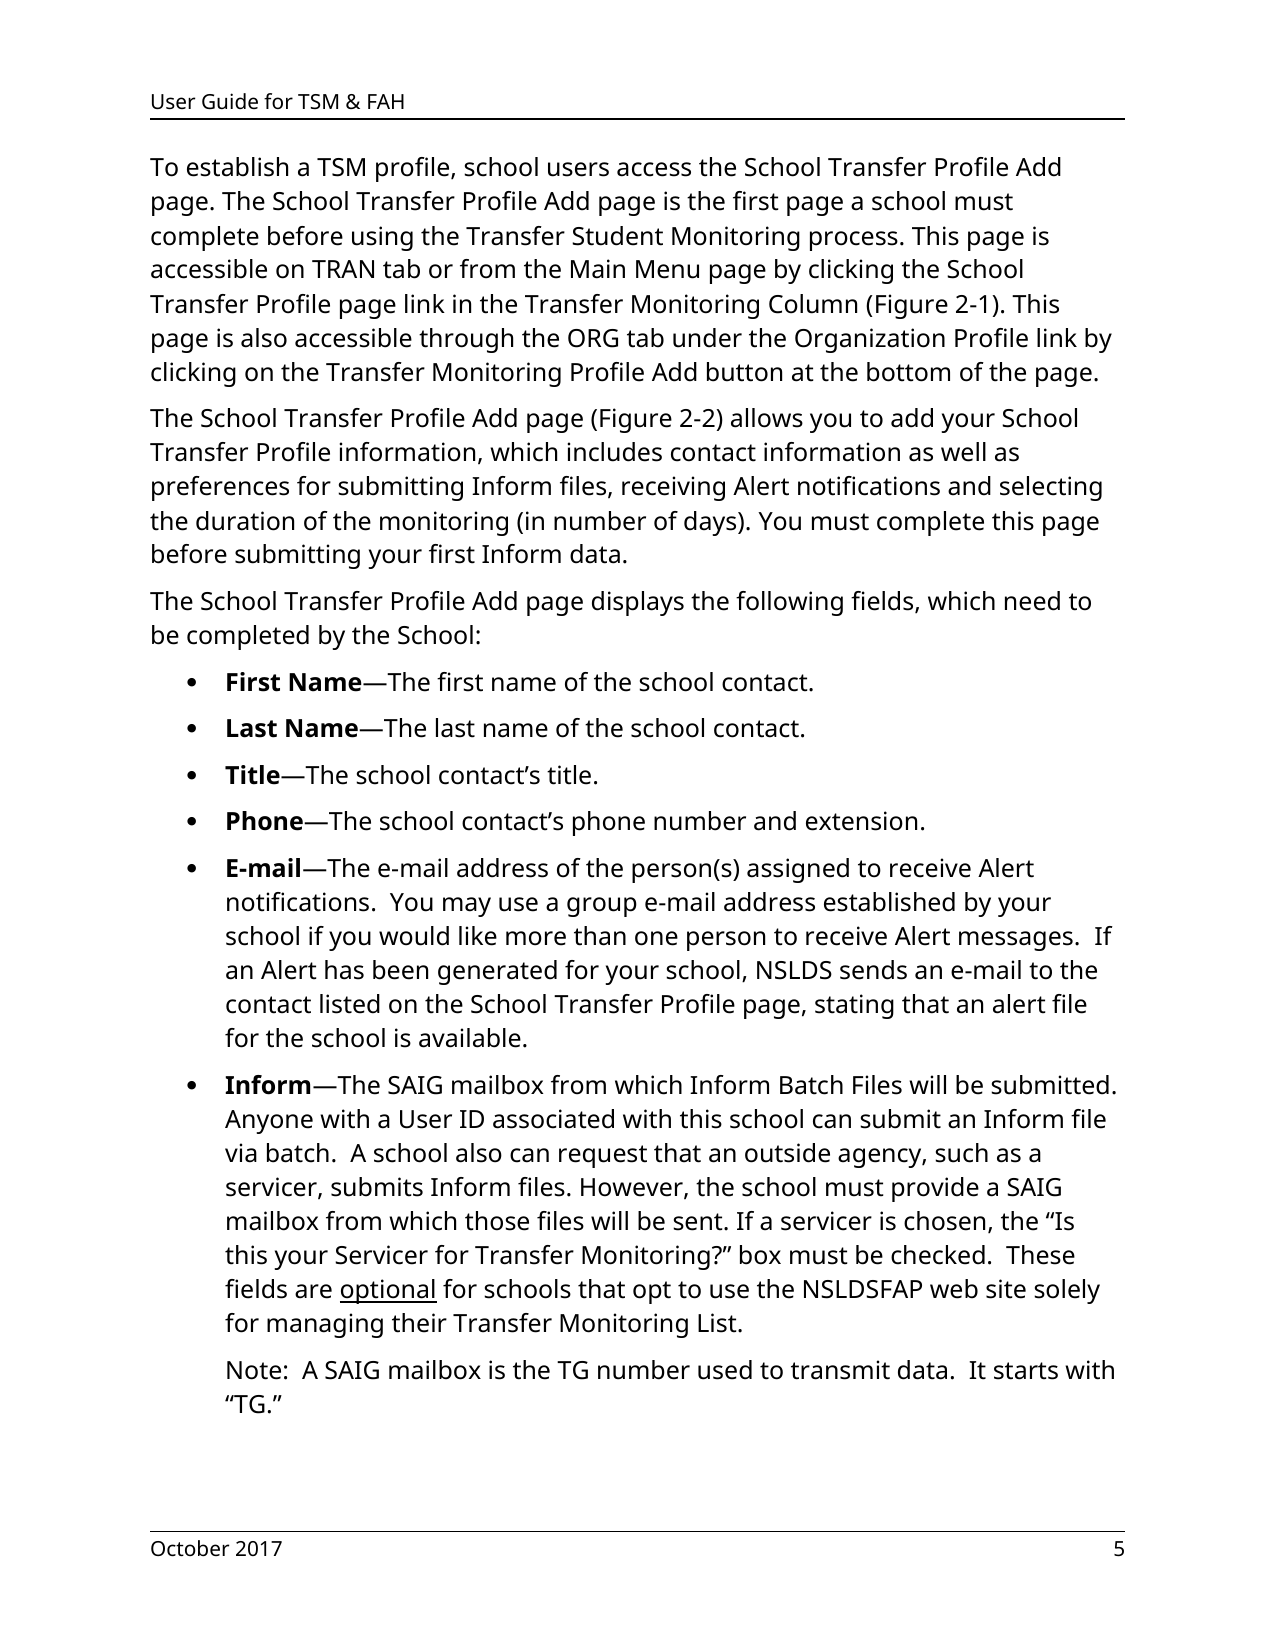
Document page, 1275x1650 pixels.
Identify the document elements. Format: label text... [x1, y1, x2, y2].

list E-mail—The e-mail address of the person(s) assigned to receive Alert notifications. You may use a group e-mail address established by your school if you would like more than one person to receive Alert messages. If an Alert has been generated for your school, NSLDS sends an e-mail to the contact listed on the School Transfer Profile page, stating that an alert file for the school is available. [187, 851, 1125, 1055]
text Note: A SAIG mailbox is the TG number used to transmit data. It starts with “TG.” [225, 1352, 1125, 1421]
text The School Transfer Profile Add page (Figure 2-2) allows you to add your School Transfer Profile information, which includes contact information as well as preferences for submitting Inform files, receiving Alert notifications and selecting the duration of the monitoring (in number of days). You must complete this page before submitting your first Inform data. [150, 401, 1125, 571]
text The School Transfer Profile Add page displays the following fields, which need to be completed by the School: [150, 584, 1125, 652]
list Title—The school contact’s title. [187, 757, 1125, 792]
list Last Name—The last name of the school contact. [187, 711, 1125, 745]
list Phone—The school contact’s phone number and extension. [187, 804, 1125, 838]
list Inform—The SAIG mailbox from which Inform Batch Files will be submitted. Anyone with a User ID associated with this school can submit an Inform file via batch. A school also can request that an outside agency, such as a servicer, submits Inform files. However, the school must provide a SAIG mailbox from which those files will be sent. If a servicer is chosen, the “Is this your Servicer for Transfer Monitoring?” box must be checked. These fields are optional for schools that opt to use the NSLDSFAP web site solely for managing their Transfer Monitoring List. [187, 1067, 1125, 1340]
list First Name—The first name of the school contact. [187, 664, 1125, 698]
text To establish a TSM profile, school users access the School Transfer Profile Add page. The School Transfer Profile Add page is the first page a school must complete before using the Transfer Student Monitoring process. This page is accessible on TRAN tab or from the Main Menu page by clicking the School Transfer Profile page link in the Transfer Monitoring Column (Figure 2-1). This page is also accessible through the ORG tab under the Organization Profile link by clicking on the Transfer Monitoring Profile Add button at the bottom of the page. [150, 150, 1125, 388]
